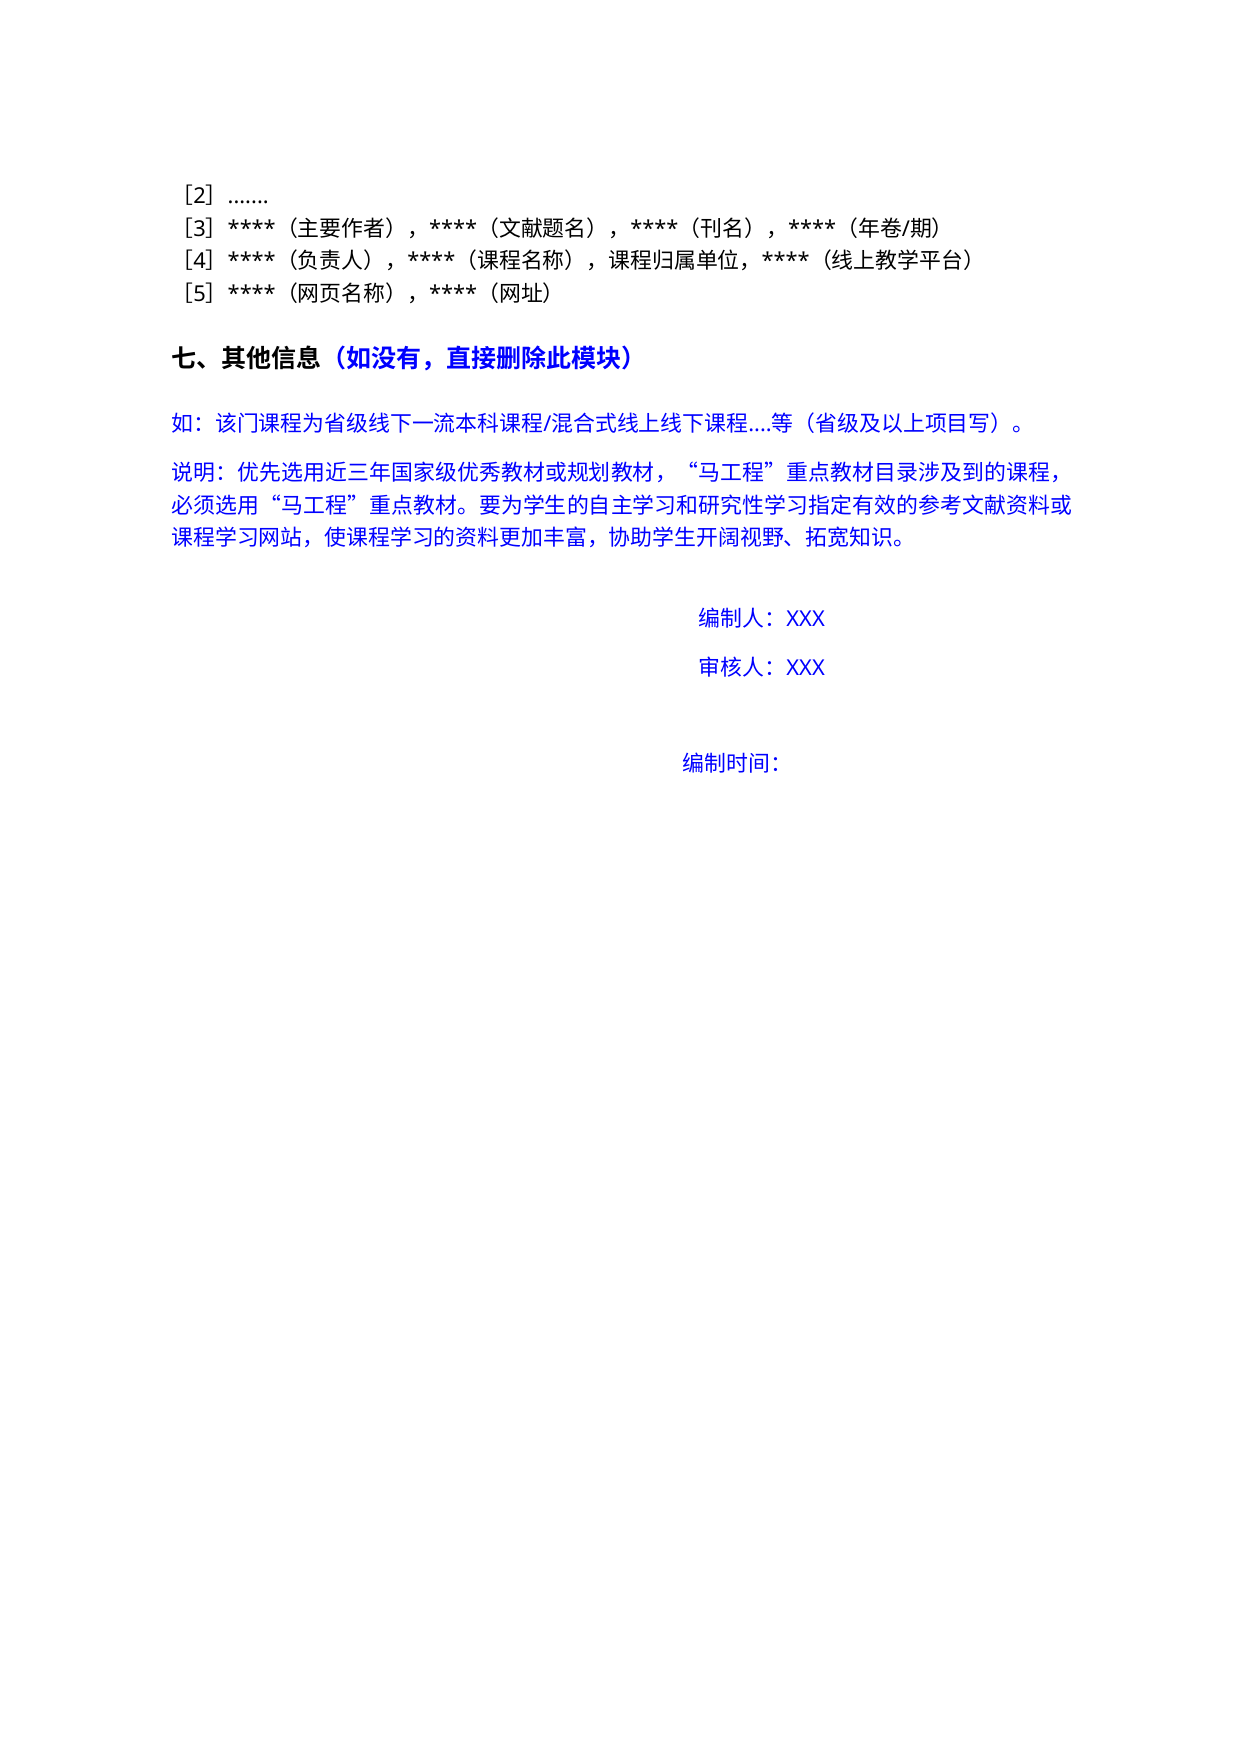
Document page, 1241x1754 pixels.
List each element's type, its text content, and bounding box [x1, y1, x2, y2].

list 说明：优先选用近三年国家级优秀教材或规划教材，“马工程”重点教材目录涉及到的课程，必须选用“马工程”重点教材。要为学生的自主学习和研究性学习指定有效的参考文献资料或课程学习网站，使课程学习的资料更加丰富，协助学生开阔视野、拓宽知识。 [171, 455, 1075, 552]
text ［5］****（网页名称），****（网址） [171, 276, 1075, 308]
text 审核人：XXX [171, 649, 1075, 682]
text 编制人：XXX [171, 601, 1075, 634]
subtitle 七、其他信息（如没有，直接删除此模块） [171, 324, 1075, 389]
text 编制时间： [171, 745, 1075, 778]
list 如：该门课程为省级线下一流本科课程/混合式线上线下课程....等（省级及以上项目写）。 [171, 406, 1075, 438]
text ［2］....... [171, 178, 1075, 211]
text ［3］****（主要作者），****（文献题名），****（刊名），****（年卷/期） [171, 211, 1075, 243]
text ［4］****（负责人），****（课程名称），课程归属单位，****（线上教学平台） [171, 243, 1075, 276]
